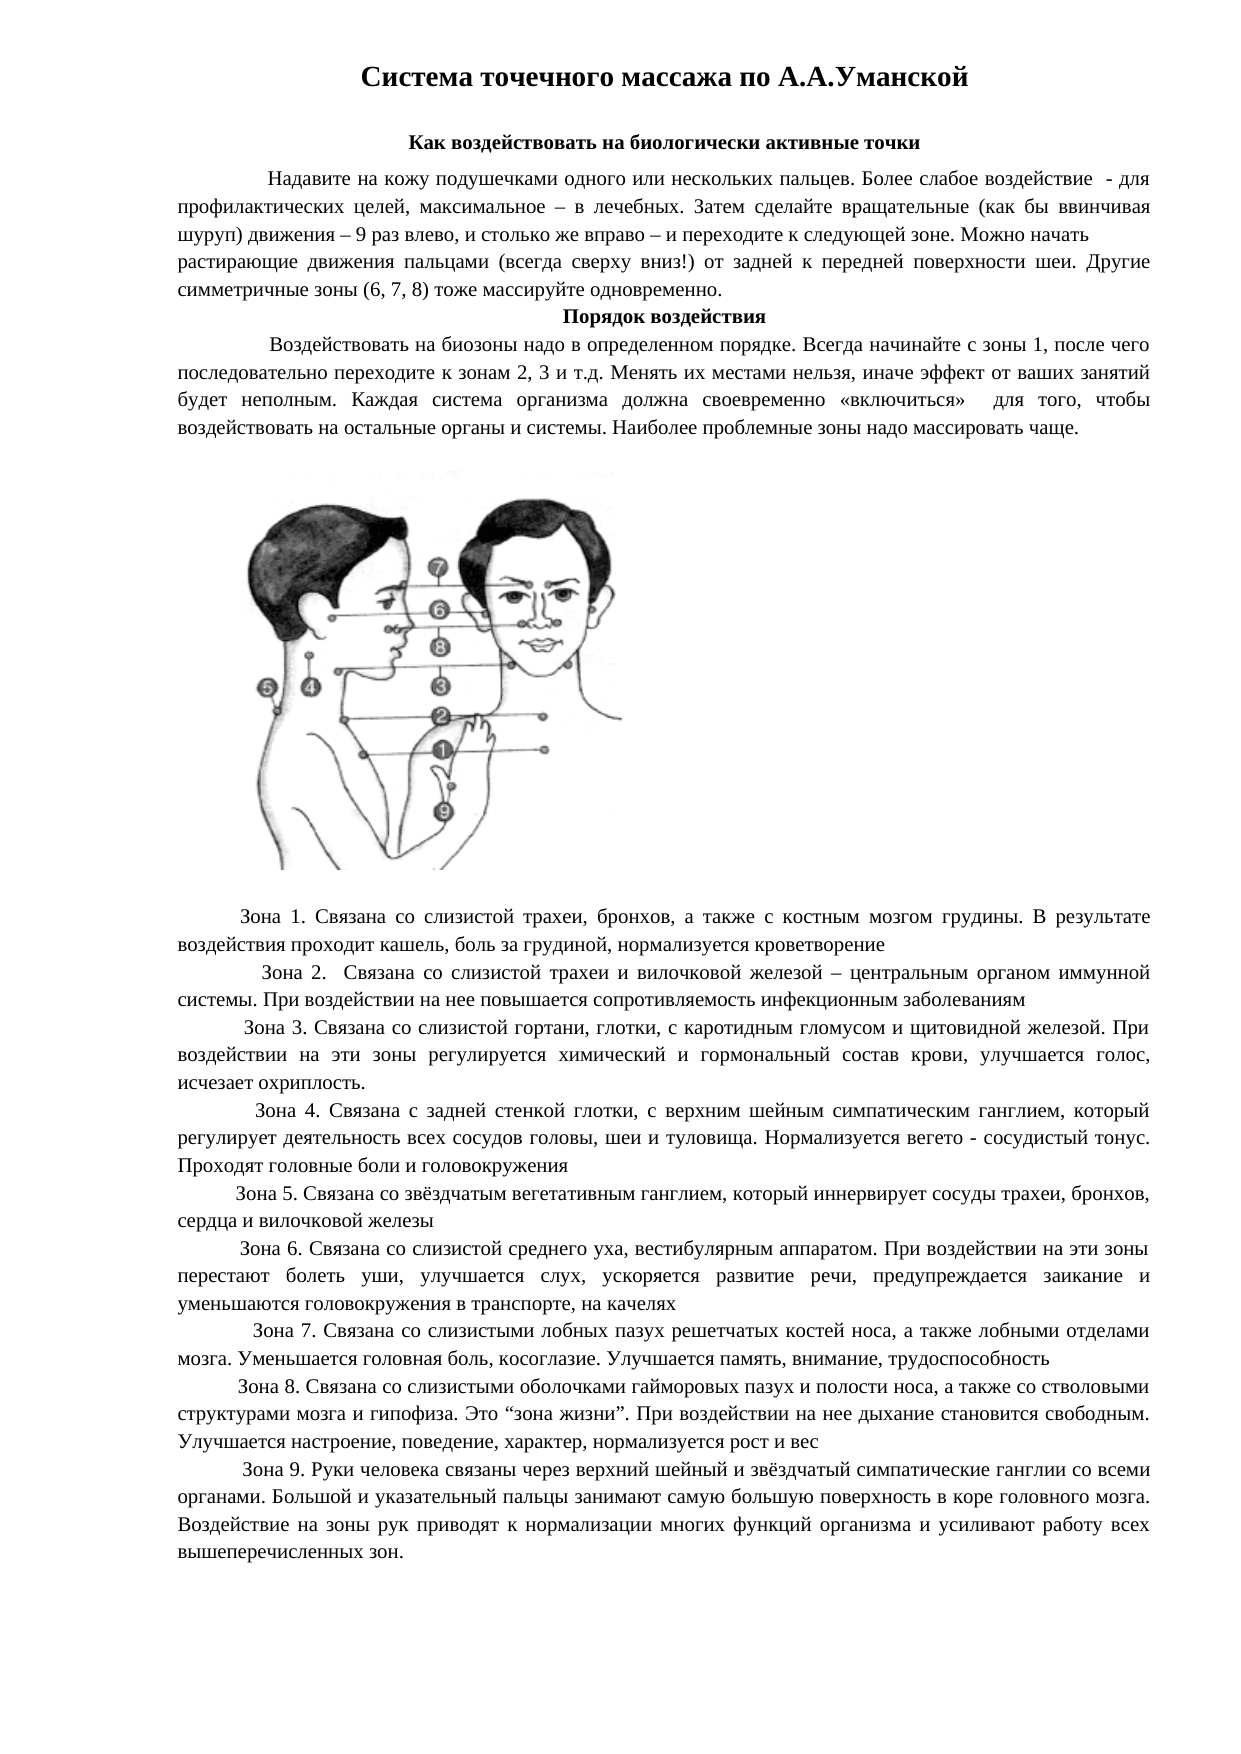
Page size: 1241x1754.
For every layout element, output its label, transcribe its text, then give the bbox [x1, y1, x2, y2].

text Зона 9. Руки человека связаны через верхний шейный и звёздчатый симпатические ганглии со всеми органами. Большой и указательный пальцы занимают самую большую поверхность в коре головного мозга. Воздействие на зоны рук приводят к нормализации многих функций организма и усиливают работу всех вышеперечисленных зон. [177, 1456, 1152, 1563]
text Зона 6. Связана со слизистой среднего уха, вестибулярным аппаратом. При воздействии на эти зоны перестают болеть уши, улучшается слух, ускоряется развитие речи, предупреждается заикание и уменьшаются головокружения в транспорте, на качелях [177, 1236, 1152, 1315]
text Зона 3. Связана со слизистой гортани, глотки, с каротидным гломусом и щитовидной железой. При воздействии на эти зоны регулируется химический и гормональный состав крови, улучшается голос, исчезает охриплость. [177, 1015, 1152, 1094]
text растирающие движения пальцами (всегда сверху вниз!) от задней к передней поверхности шеи. Другие симметричные зоны (6, 7, 8) тоже массируйте одновременно. [177, 249, 1152, 301]
text Зона 2. Связана со слизистой трахеи и вилочковой железой – центральным органом иммунной системы. При воздействии на нее повышается сопротивляемость инфекционным заболеваниям [177, 959, 1152, 1011]
picture [239, 471, 631, 870]
text Воздействовать на биозоны надо в определенном порядке. Всегда начинайте с зоны 1, после чего последовательно переходите к зонам 2, 3 и т.д. Менять их местами нельзя, иначе эффект от ваших занятий будет неполным. Каждая система организма должна своевременно «включиться» для того, чтобы воздействовать на остальные органы и системы. Наиболее проблемные зоны надо массировать чаще. [177, 332, 1152, 439]
text Зона 1. Связана со слизистой трахеи, бронхов, а также с костным мозгом грудины. В результате воздействия проходит кашель, боль за грудиной, нормализуется кроветворение [177, 904, 1152, 956]
text Система точечного массажа по А.А.Уманской [177, 59, 1152, 93]
text Зона 5. Связана со звёздчатым вегетативным ганглием, который иннервирует сосуды трахеи, бронхов, сердца и вилочковой железы [177, 1180, 1152, 1232]
text Зона 8. Связана со слизистыми оболочками гайморовых пазух и полости носа, а также со стволовыми структурами мозга и гипофиза. Это “зона жизни”. При воздействии на нее дыхание становится свободным. Улучшается настроение, поведение, характер, нормализуется рост и вес [177, 1374, 1152, 1453]
text Зона 7. Связана со слизистыми лобных пазух решетчатых костей носа, а также лобными отделами мозга. Уменьшается головная боль, косоглазие. Улучшается память, внимание, трудоспособность [177, 1318, 1152, 1370]
text Зона 4. Связана с задней стенкой глотки, с верхним шейным симпатическим ганглием, который регулирует деятельность всех сосудов головы, шеи и туловища. Нормализуется вегето - сосудистый тонус. Проходят головные боли и головокружения [177, 1098, 1152, 1177]
text Порядок воздействия [177, 304, 1152, 328]
text Как воздействовать на биологически активные точки [177, 130, 1152, 154]
text Надавите на кожу подушечками одного или нескольких пальцев. Более слабое воздействие - для профилактических целей, максимальное – в лечебных. Затем сделайте вращательные (как бы ввинчивая шуруп) движения – 9 раз влево, и столько же вправо – и переходите к следующей зоне. Можно начать [177, 166, 1152, 246]
